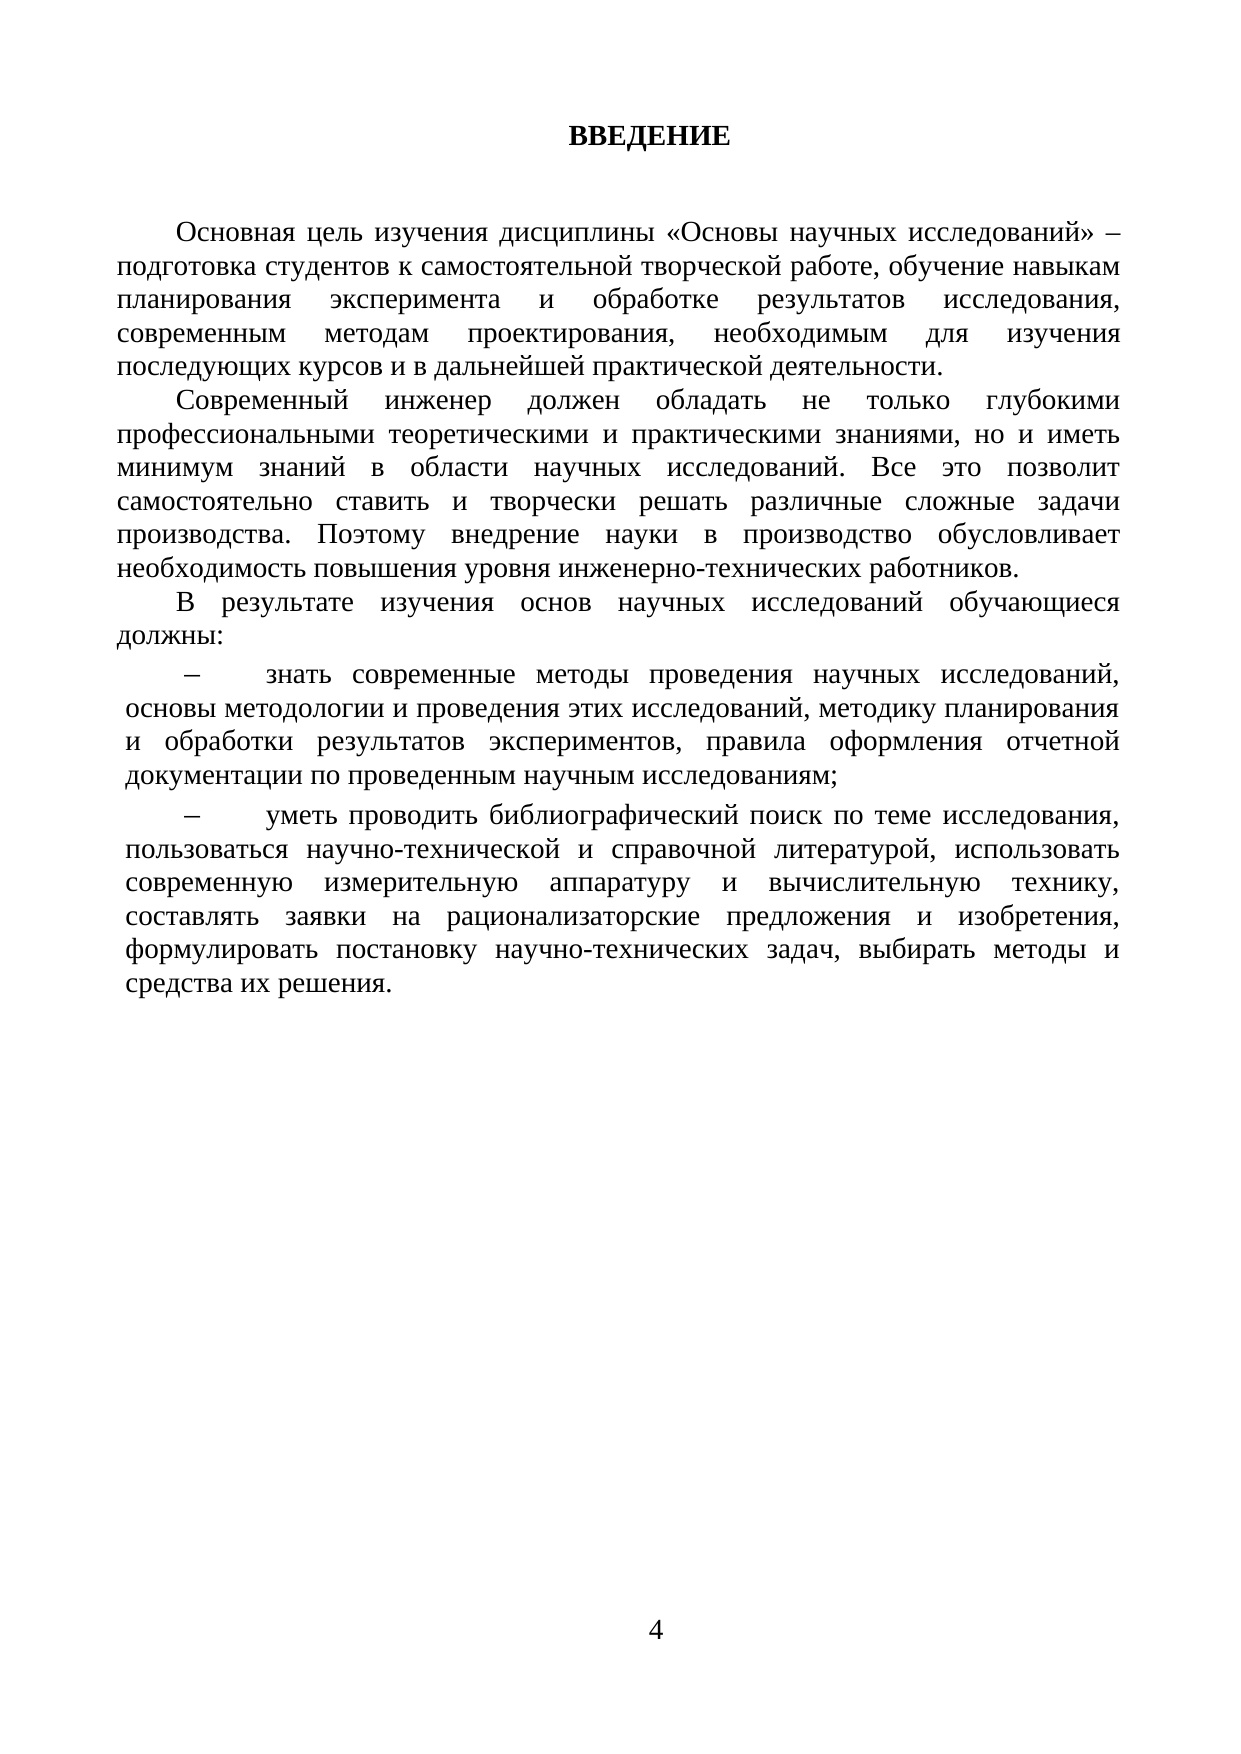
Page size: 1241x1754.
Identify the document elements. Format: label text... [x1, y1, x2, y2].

text В результате изучения основ научных исследований обучающиеся должны: [117, 584, 1121, 651]
text Основная цель изучения дисциплины «Основы научных исследований» – подготовка студентов к самостоятельной творческой работе, обучение навыкам планирования эксперимента и обработке результатов исследования, современным методам проектирования, необходимым для изучения последующих курсов и в дальнейшей практической деятельности. [117, 214, 1121, 382]
list знать современные методы проведения научных исследований, основы методологии и проведения этих исследований, методику планирования и обработки результатов экспериментов, правила оформления отчетной документации по проведенным научным исследованиям; [125, 654, 1120, 790]
text Современный инженер должен обладать не только глубокими профессиональными теоретическими и практическими знаниями, но и иметь минимум знаний в области научных исследований. Все это позволит самостоятельно ставить и творчески решать различные сложные задачи производства. Поэтому внедрение науки в производство обусловливает необходимость повышения уровня инженерно-технических работников. [117, 382, 1121, 584]
subtitle ВВЕДЕНИЕ [118, 118, 1122, 152]
list уметь проводить библиографический поиск по теме исследования, пользоваться научно-технической и справочной литературой, использовать современную измерительную аппаратуру и вычислительную технику, составлять заявки на рационализаторские предложения и изобретения, формулировать постановку научно-технических задач, выбирать методы и средства их решения. [125, 795, 1120, 998]
